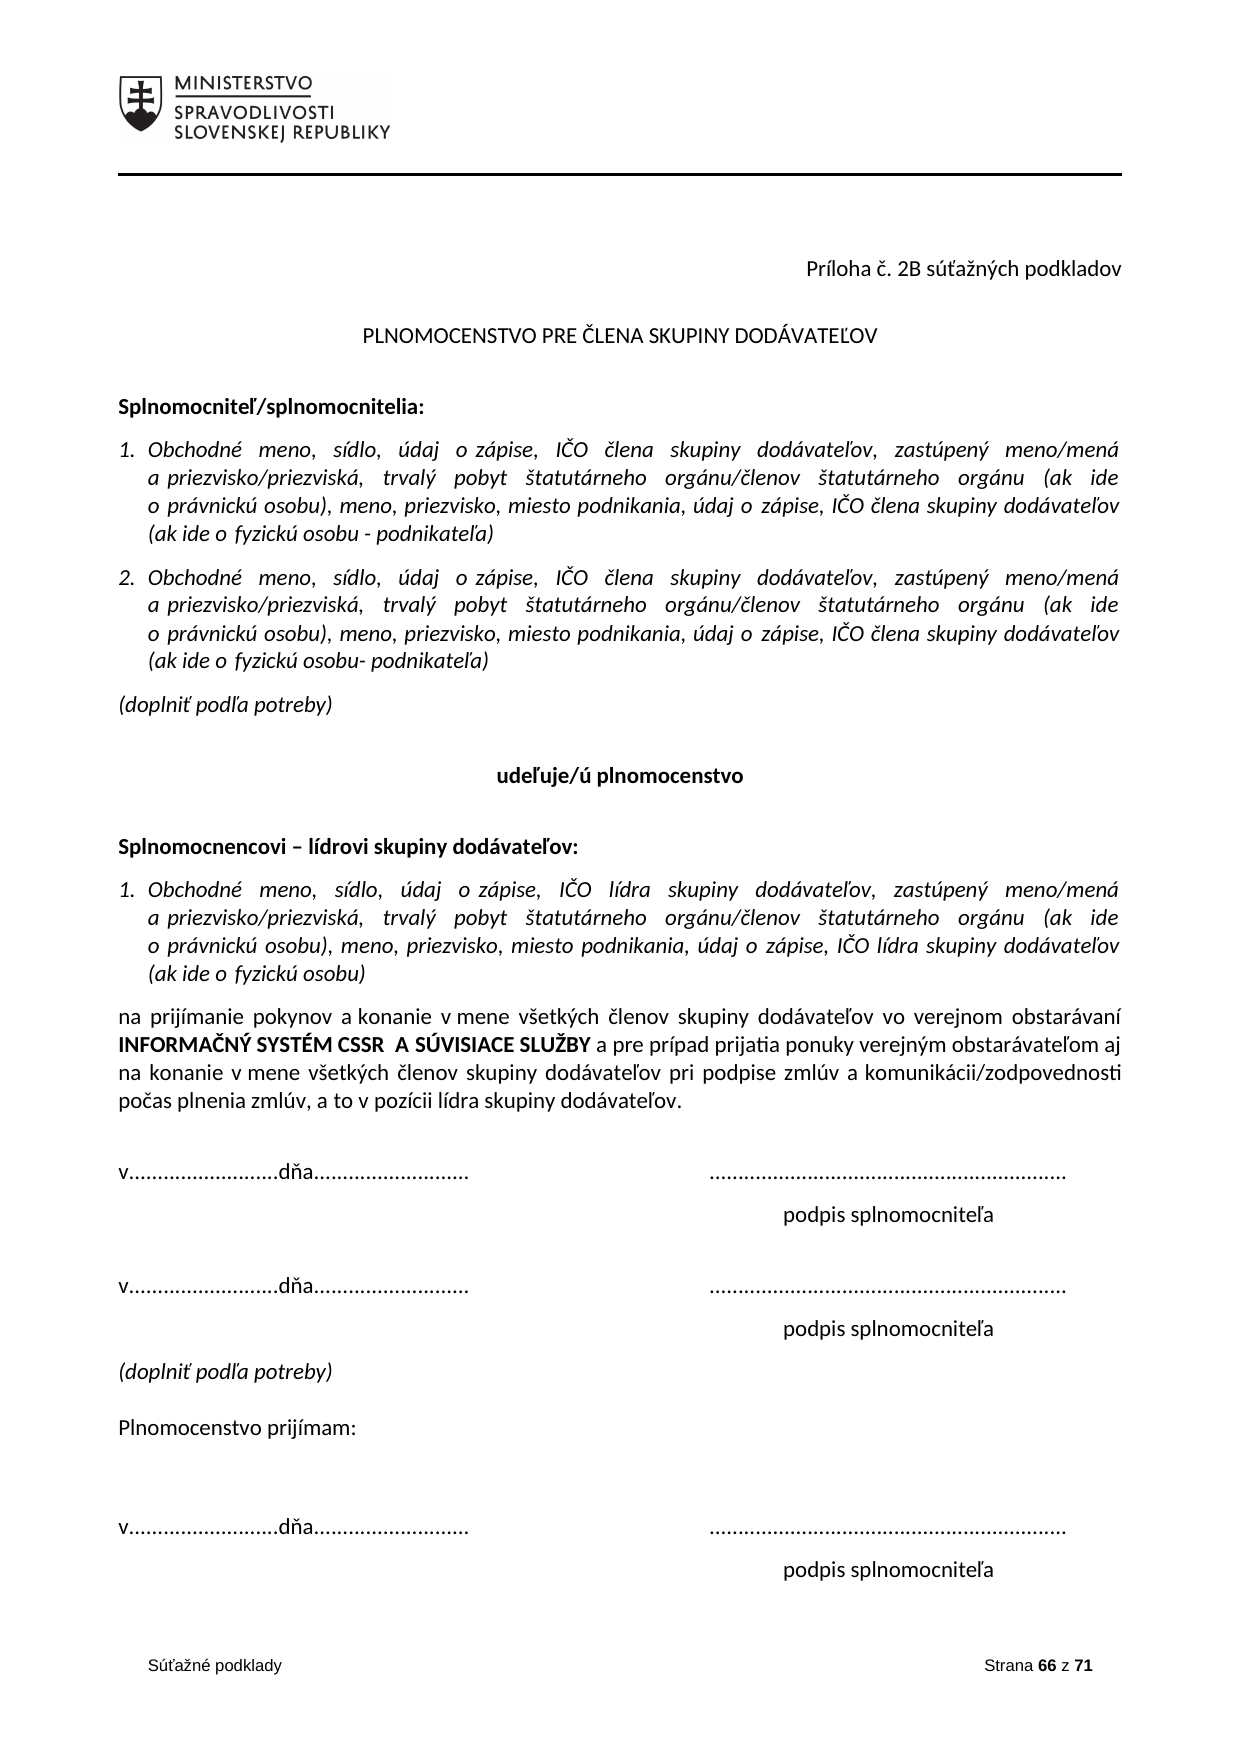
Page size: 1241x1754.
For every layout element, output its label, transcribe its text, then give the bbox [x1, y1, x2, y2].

text plnomocenstvo pre člena skupiny dodávateľov [118, 321, 1122, 349]
text Splnomocnencovi – lídrovi skupiny dodávateľov: [118, 832, 1122, 860]
text na prijímanie pokynov a konanie v mene všetkých členov skupiny dodávateľov vo verejnom obstarávaní INFORMAČNÝ SYSTÉM CSSR A SÚVISIACE SLUŽBY a pre prípad prijatia ponuky verejným obstarávateľom aj na konanie v mene všetkých členov skupiny dodávateľov pri podpise zmlúv a komunikácii/zodpovednosti počas plnenia zmlúv, a to v pozícii lídra skupiny dodávateľov. [118, 1002, 1122, 1114]
list Obchodné meno, sídlo, údaj o zápise, IČO člena skupiny dodávateľov, zastúpený meno/mená a priezvisko/priezviská, trvalý pobyt štatutárneho orgánu/členov štatutárneho orgánu (ak ide o právnickú osobu), meno, priezvisko, miesto podnikania, údaj o zápise, IČO člena skupiny dodávateľov (ak ide o fyzickú osobu - podnikateľa) [118, 436, 1122, 548]
text podpis splnomocniteľa [118, 1314, 1122, 1342]
text v..........................dňa........................... .............................................................. [118, 1157, 1122, 1185]
list Obchodné meno, sídlo, údaj o zápise, IČO lídra skupiny dodávateľov, zastúpený meno/mená a priezvisko/priezviská, trvalý pobyt štatutárneho orgánu/členov štatutárneho orgánu (ak ide o právnickú osobu), meno, priezvisko, miesto podnikania, údaj o zápise, IČO lídra skupiny dodávateľov (ak ide o fyzickú osobu) [118, 875, 1122, 987]
text podpis splnomocniteľa [118, 1200, 1122, 1228]
text udeľuje/ú plnomocenstvo [118, 761, 1122, 789]
text Plnomocenstvo prijímam: [118, 1413, 1122, 1441]
text Splnomocniteľ/splnomocnitelia: [118, 392, 1122, 421]
text (doplniť podľa potreby) [118, 690, 1122, 718]
text podpis splnomocniteľa [118, 1555, 1122, 1583]
text (doplniť podľa potreby) [118, 1357, 1122, 1385]
subtitle Príloha č. 2B súťažných podkladov [118, 254, 1122, 282]
list Obchodné meno, sídlo, údaj o zápise, IČO člena skupiny dodávateľov, zastúpený meno/mená a priezvisko/priezviská, trvalý pobyt štatutárneho orgánu/členov štatutárneho orgánu (ak ide o právnickú osobu), meno, priezvisko, miesto podnikania, údaj o zápise, IČO člena skupiny dodávateľov (ak ide o fyzickú osobu- podnikateľa) [118, 563, 1122, 675]
text v..........................dňa........................... .............................................................. [118, 1271, 1122, 1299]
text v..........................dňa........................... .............................................................. [118, 1512, 1122, 1540]
picture [118, 73, 390, 144]
